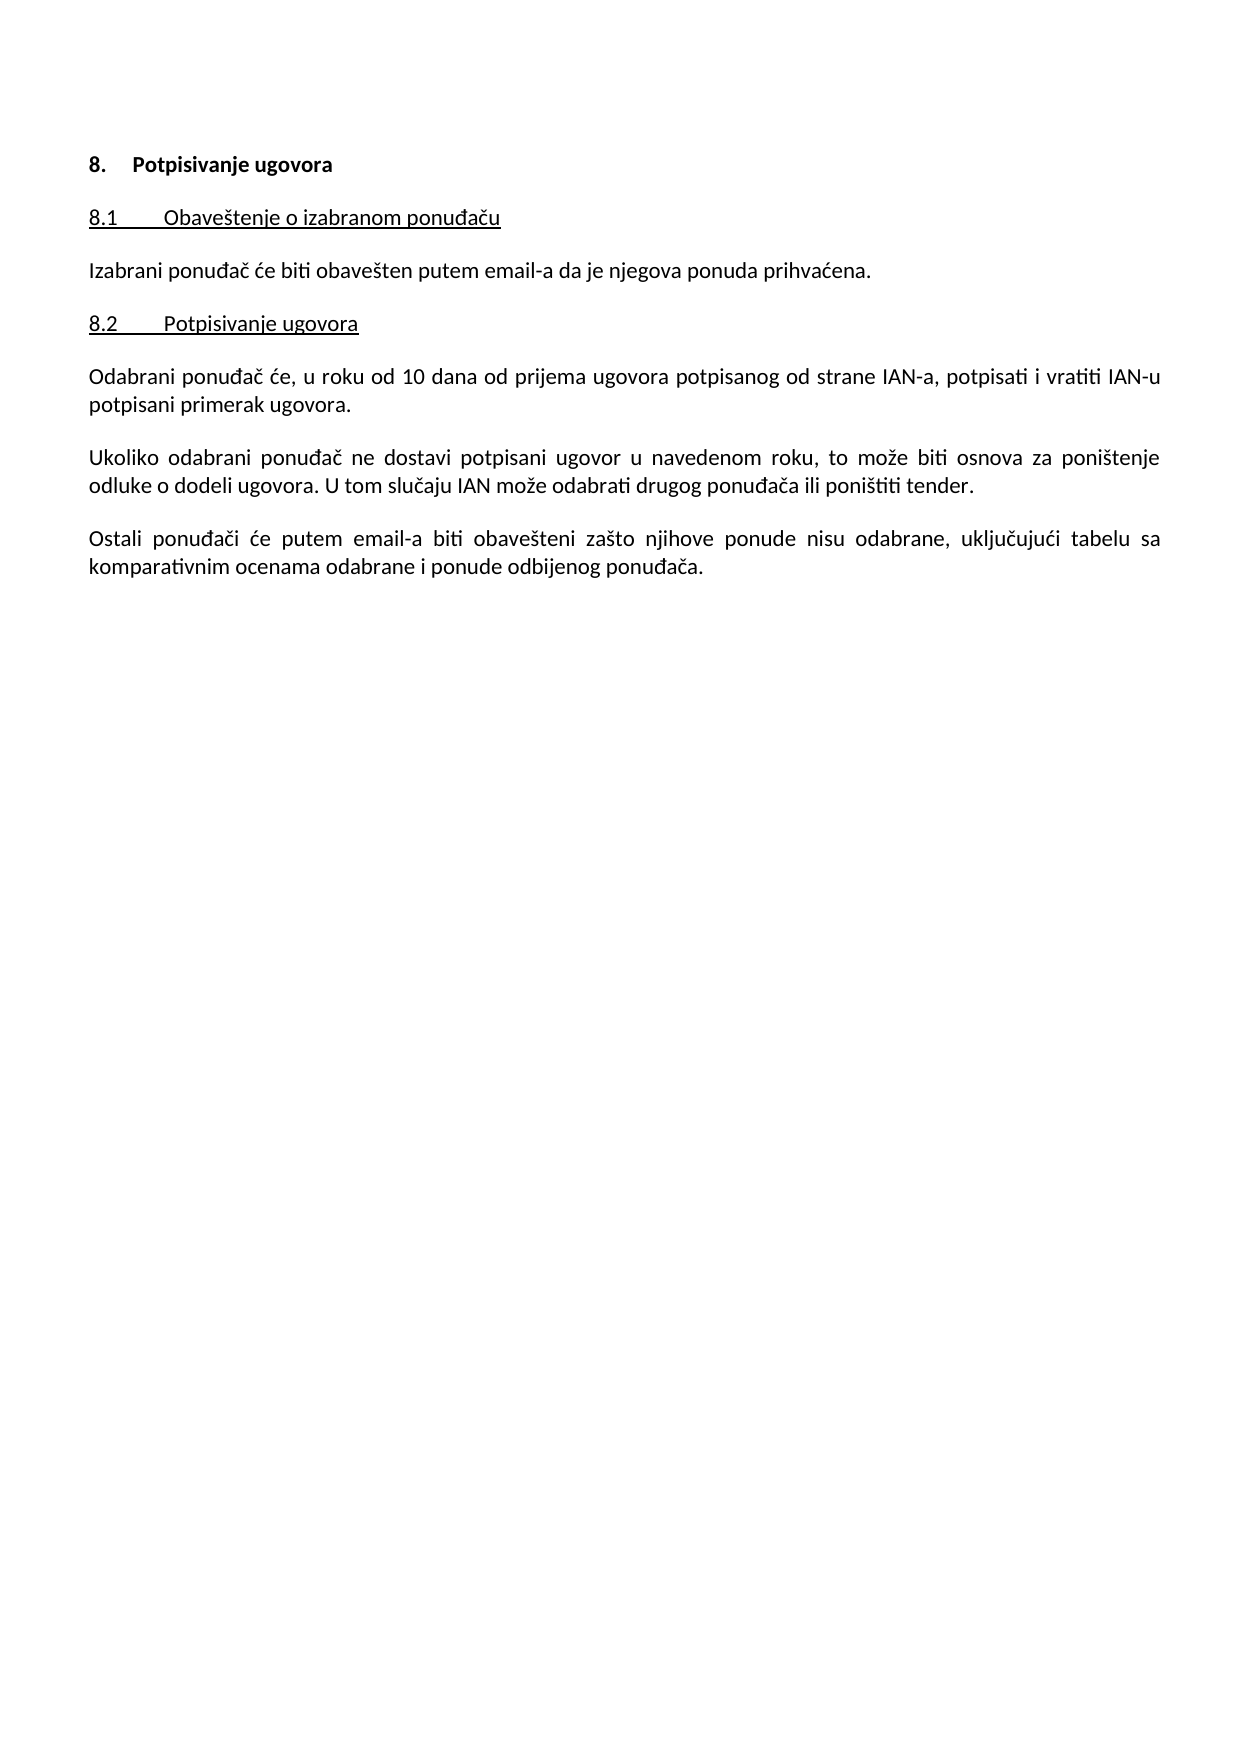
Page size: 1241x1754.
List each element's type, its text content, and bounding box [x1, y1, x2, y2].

text Odabrani ponuđač će, u roku od 10 dana od prijema ugovora potpisanog od strane IAN-a, potpisati i vratiti IAN-u potpisani primerak ugovora. [89, 362, 1162, 418]
text Izabrani ponuđač će biti obavešten putem email-a da je njegova ponuda prihvaćena. [89, 256, 1162, 284]
text 8.1 Obaveštenje o izabranom ponuđaču [89, 203, 1162, 231]
text Ostali ponuđači će putem email-a biti obavešteni zašto njihove ponude nisu odabrane, uključujući tabelu sa komparativnim ocenama odabrane i ponude odbijenog ponuđača. [89, 524, 1162, 580]
list Potpisivanje ugovora [89, 150, 1162, 178]
text 8.2 Potpisivanje ugovora [89, 309, 1162, 337]
text Ukoliko odabrani ponuđač ne dostavi potpisani ugovor u navedenom roku, to može biti osnova za poništenje odluke o dodeli ugovora. U tom slučaju IAN može odabrati drugog ponuđača ili poništiti tender. [89, 443, 1162, 499]
